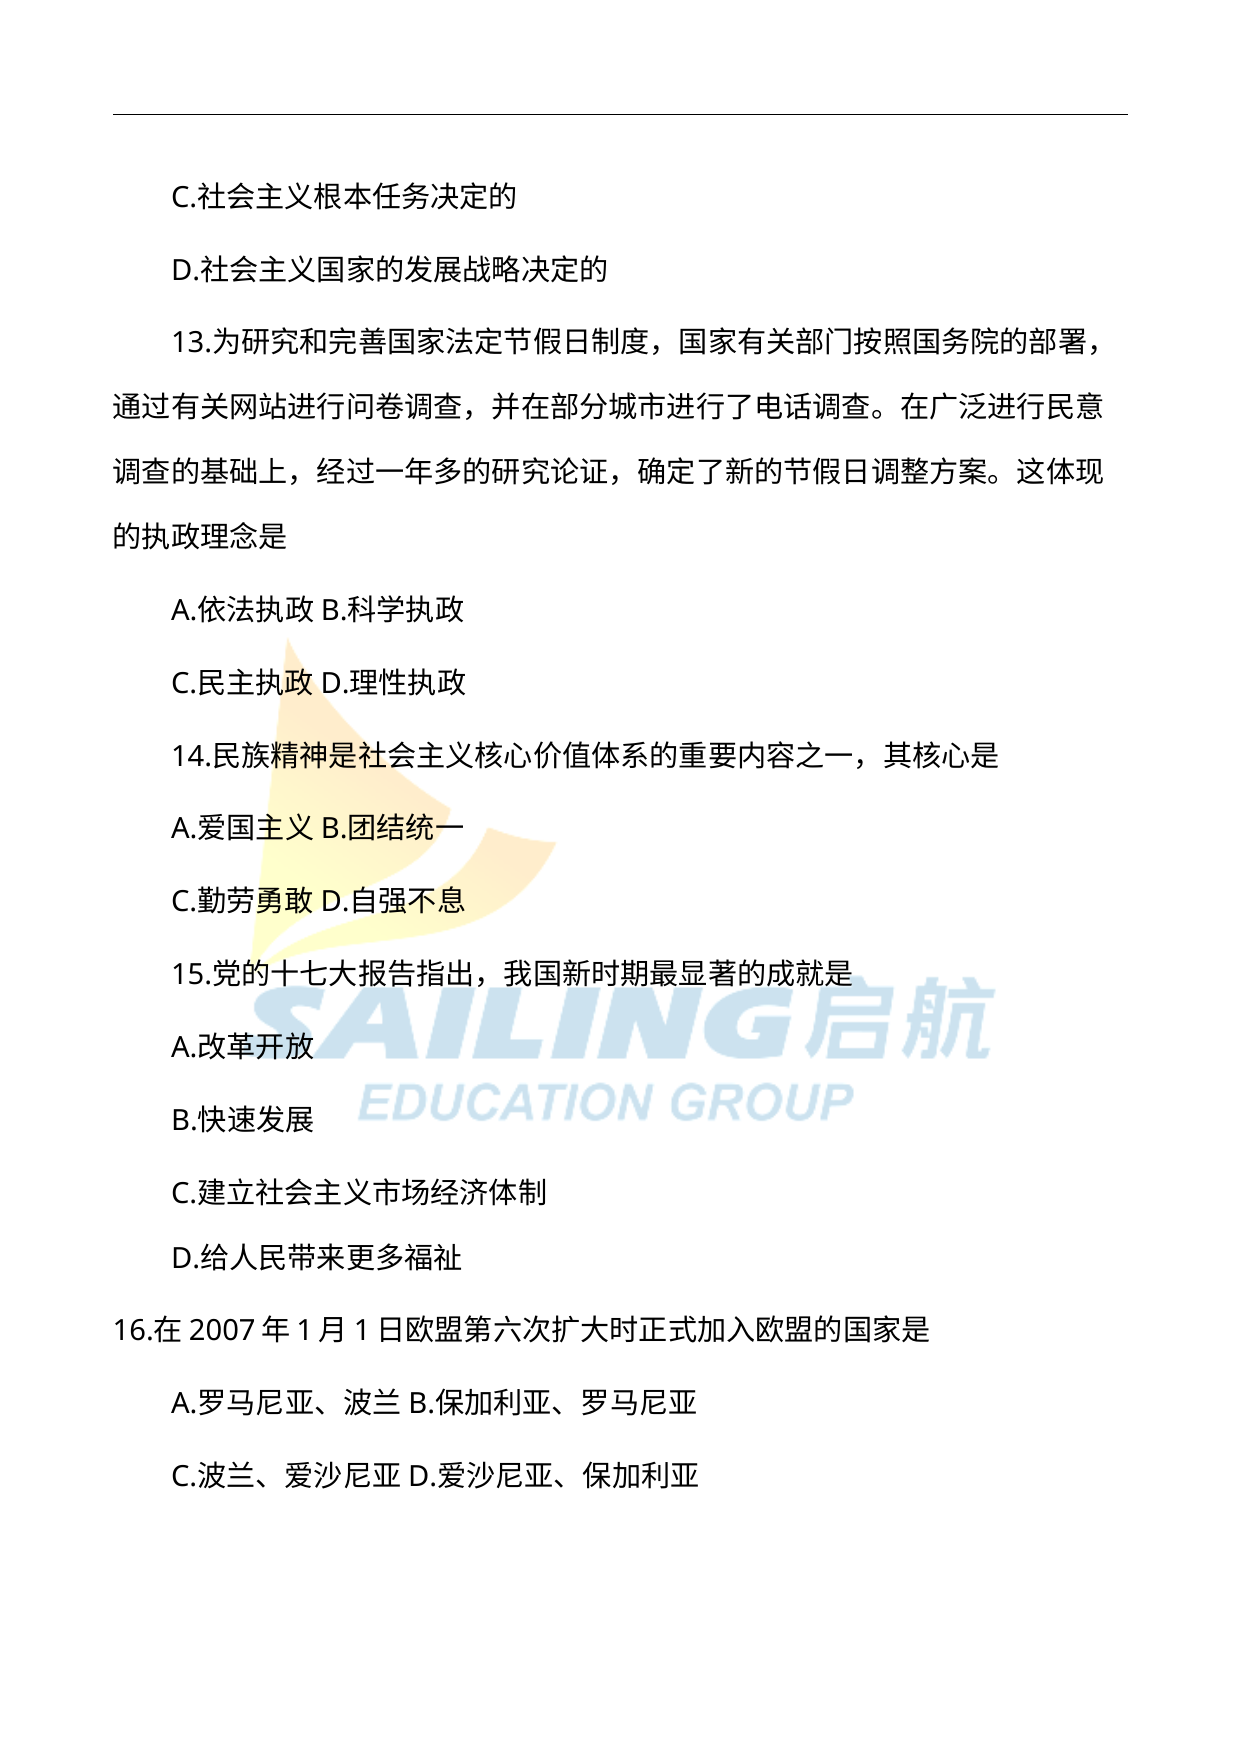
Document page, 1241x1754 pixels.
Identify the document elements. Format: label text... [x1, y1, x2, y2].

text 13.为研究和完善国家法定节假日制度，国家有关部门按照国务院的部署，通过有关网站进行问卷调查，并在部分城市进行了电话调查。在广泛进行民意调查的基础上，经过一年多的研究论证，确定了新的节假日调整方案。这体现的执政理念是 [112, 308, 1128, 568]
text A.依法执政 B.科学执政 [112, 575, 1128, 640]
text C.勤劳勇敢 D.自强不息 [112, 867, 1128, 932]
text 15.党的十七大报告指出，我国新时期最显著的成就是 [112, 939, 1128, 1004]
text B.快速发展 [112, 1085, 1128, 1150]
text A.罗马尼亚、波兰 B.保加利亚、罗马尼亚 [112, 1368, 1128, 1433]
text C.民主执政 D.理性执政 [112, 648, 1128, 713]
text D.社会主义国家的发展战略决定的 [112, 235, 1128, 300]
text C.建立社会主义市场经济体制 [112, 1158, 1128, 1223]
text C.波兰、爱沙尼亚 D.爱沙尼亚、保加利亚 [112, 1441, 1128, 1506]
text C.社会主义根本任务决定的 [112, 162, 1128, 227]
text A.改革开放 [112, 1012, 1128, 1077]
text D.给人民带来更多福祉 [112, 1223, 1128, 1288]
text A.爱国主义 B.团结统一 [112, 794, 1128, 859]
text 14.民族精神是社会主义核心价值体系的重要内容之一，其核心是 [112, 721, 1128, 786]
text 16.在2007年1月1日欧盟第六次扩大时正式加入欧盟的国家是 [112, 1296, 1128, 1361]
